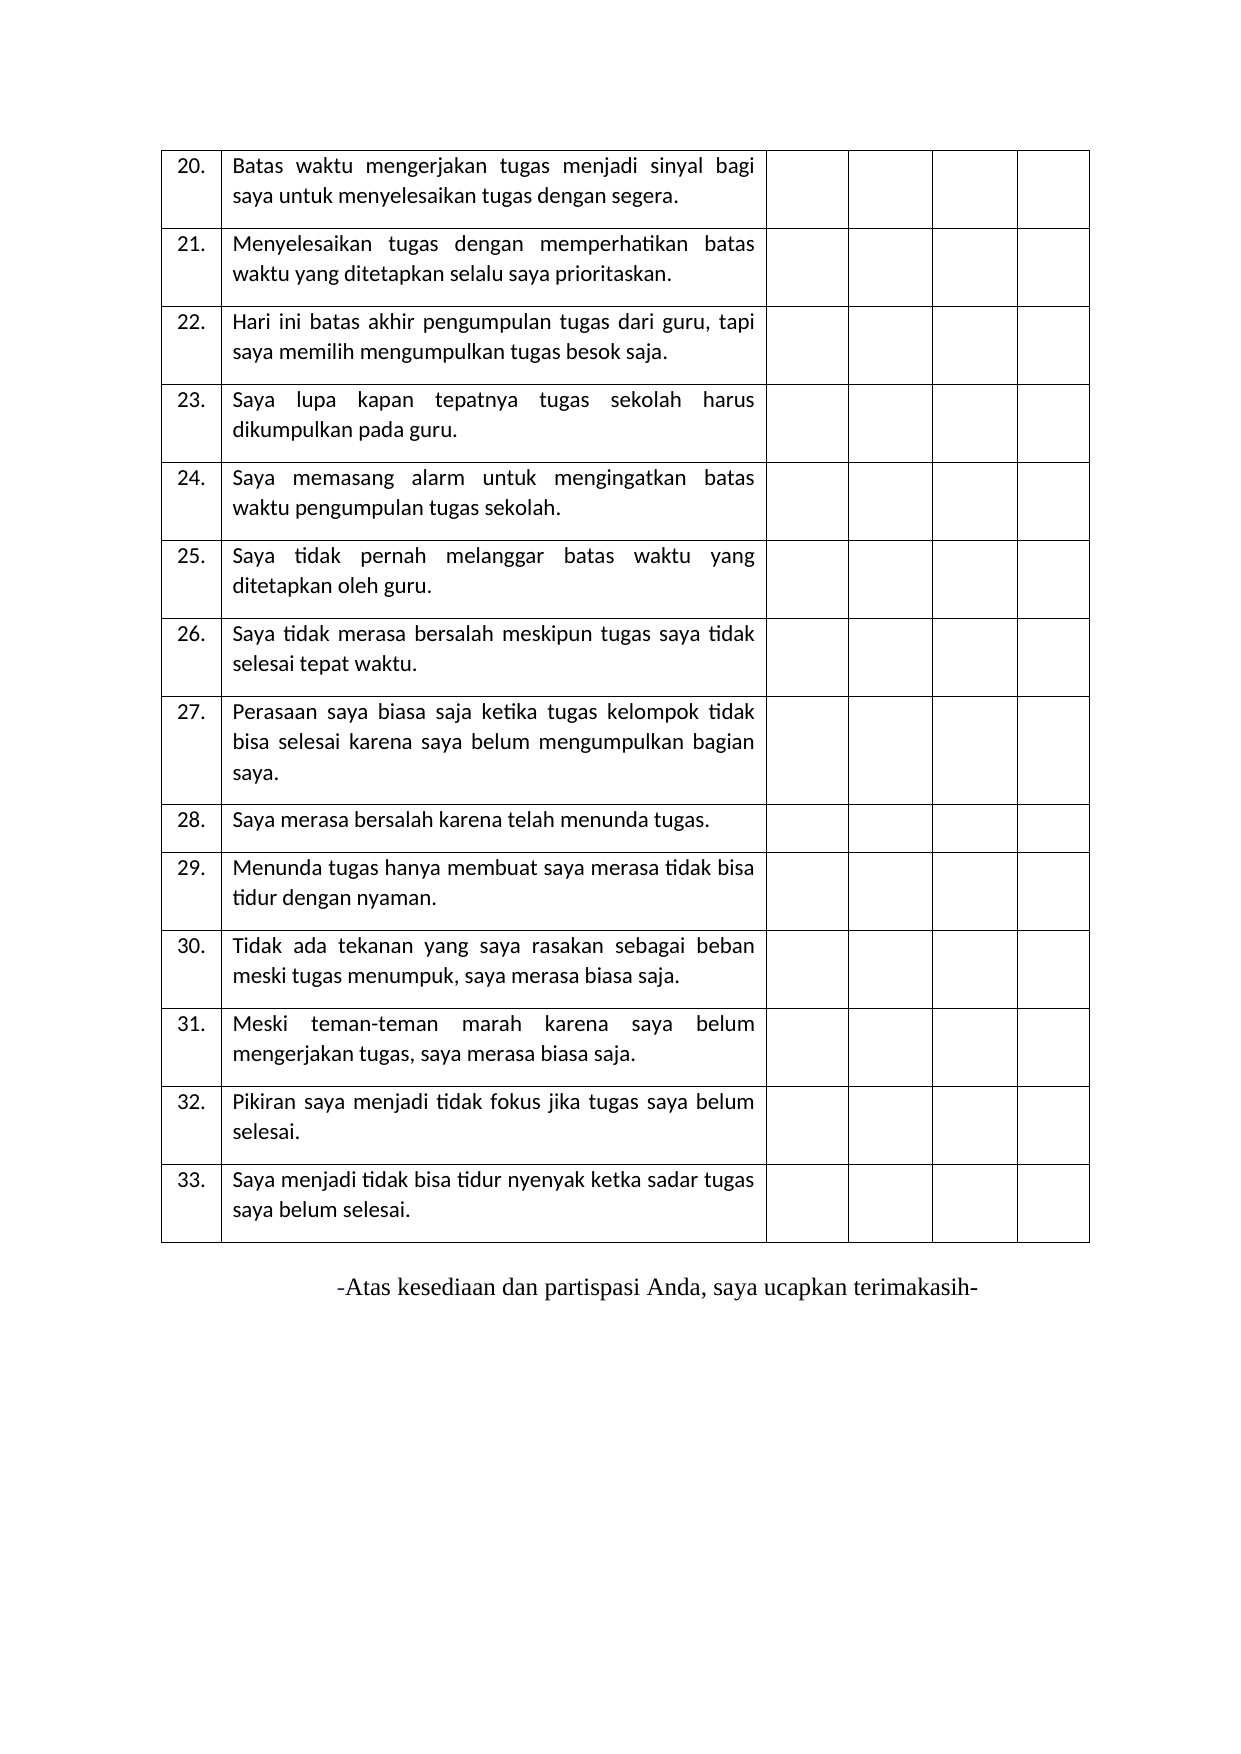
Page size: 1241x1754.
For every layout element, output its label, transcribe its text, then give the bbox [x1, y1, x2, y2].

table_cell [1018, 1087, 1089, 1164]
table_cell [933, 1087, 1017, 1164]
table_cell Menyelesaikan tugas dengan memperhatikan batas waktu yang ditetapkan selalu saya prioritaskan. [222, 229, 766, 306]
table_cell 26. [162, 619, 221, 696]
table_cell [849, 1165, 932, 1242]
table_cell [933, 931, 1017, 1008]
table_cell Menunda tugas hanya membuat saya merasa tidak bisa tidur dengan nyaman. [222, 853, 766, 930]
table_cell [767, 697, 848, 804]
table_cell [933, 619, 1017, 696]
table_cell [767, 229, 848, 306]
table_cell [767, 805, 848, 852]
table_cell Saya tidak pernah melanggar batas waktu yang ditetapkan oleh guru. [222, 541, 766, 618]
table_cell [1018, 463, 1089, 540]
table_cell [1018, 853, 1089, 930]
table_cell [1018, 541, 1089, 618]
table_cell 31. [162, 1009, 221, 1086]
table_cell [767, 541, 848, 618]
table_cell [933, 541, 1017, 618]
table_cell [849, 541, 932, 618]
table_cell [849, 1087, 932, 1164]
table_cell 21. [162, 229, 221, 306]
table_cell Saya menjadi tidak bisa tidur nyenyak ketka sadar tugas saya belum selesai. [222, 1165, 766, 1242]
table_cell Meski teman-teman marah karena saya belum mengerjakan tugas, saya merasa biasa saja. [222, 1009, 766, 1086]
table_cell [933, 805, 1017, 852]
table_cell Saya merasa bersalah karena telah menunda tugas. [222, 805, 766, 852]
table_cell Pikiran saya menjadi tidak fokus jika tugas saya belum selesai. [222, 1087, 766, 1164]
table_cell [849, 307, 932, 384]
table_cell [933, 1009, 1017, 1086]
table_cell Hari ini batas akhir pengumpulan tugas dari guru, tapi saya memilih mengumpulkan tugas besok saja. [222, 307, 766, 384]
table_cell [1018, 697, 1089, 804]
table_cell 32. [162, 1087, 221, 1164]
table_cell [849, 931, 932, 1008]
table_cell [849, 697, 932, 804]
table_cell [767, 307, 848, 384]
table_cell 33. [162, 1165, 221, 1242]
table_cell [767, 931, 848, 1008]
table_cell [767, 1087, 848, 1164]
table_cell [1018, 229, 1089, 306]
table_cell [849, 463, 932, 540]
table_cell 23. [162, 385, 221, 462]
table_cell [1018, 151, 1089, 228]
table_cell [849, 805, 932, 852]
table_cell [1018, 619, 1089, 696]
table_cell 25. [162, 541, 221, 618]
table_cell 22. [162, 307, 221, 384]
subtitle -Atas kesediaan dan partispasi Anda, saya ucapkan terimakasih- [225, 1272, 1090, 1301]
table_cell Saya memasang alarm untuk mengingatkan batas waktu pengumpulan tugas sekolah. [222, 463, 766, 540]
table_cell [933, 697, 1017, 804]
table_cell [1018, 385, 1089, 462]
table_cell [849, 229, 932, 306]
table_cell [1018, 805, 1089, 852]
table_cell [1018, 1165, 1089, 1242]
table_cell [767, 385, 848, 462]
table_cell [1018, 931, 1089, 1008]
table_cell [933, 307, 1017, 384]
table_cell [933, 385, 1017, 462]
table_cell [849, 1009, 932, 1086]
table_cell [767, 151, 848, 228]
table_cell 28. [162, 805, 221, 852]
table_cell 24. [162, 463, 221, 540]
table_cell Tidak ada tekanan yang saya rasakan sebagai beban meski tugas menumpuk, saya merasa biasa saja. [222, 931, 766, 1008]
table_cell Batas waktu mengerjakan tugas menjadi sinyal bagi saya untuk menyelesaikan tugas dengan segera. [222, 151, 766, 228]
table_cell Perasaan saya biasa saja ketika tugas kelompok tidak bisa selesai karena saya belum mengumpulkan bagian saya. [222, 697, 766, 804]
table_cell Saya tidak merasa bersalah meskipun tugas saya tidak selesai tepat waktu. [222, 619, 766, 696]
table_cell 30. [162, 931, 221, 1008]
table_cell [767, 853, 848, 930]
table_cell 20. [162, 151, 221, 228]
table_cell [1018, 307, 1089, 384]
table_cell [767, 1165, 848, 1242]
table_cell [849, 619, 932, 696]
table_cell [933, 853, 1017, 930]
table_cell [933, 1165, 1017, 1242]
table_cell [933, 151, 1017, 228]
table_cell Saya lupa kapan tepatnya tugas sekolah harus dikumpulkan pada guru. [222, 385, 766, 462]
table_cell 27. [162, 697, 221, 804]
table_cell [849, 385, 932, 462]
table_cell 29. [162, 853, 221, 930]
table_cell [767, 1009, 848, 1086]
table_cell [933, 229, 1017, 306]
table_cell [849, 853, 932, 930]
table_cell [1018, 1009, 1089, 1086]
table_cell [933, 463, 1017, 540]
table_cell [849, 151, 932, 228]
table_cell [767, 463, 848, 540]
table_cell [767, 619, 848, 696]
